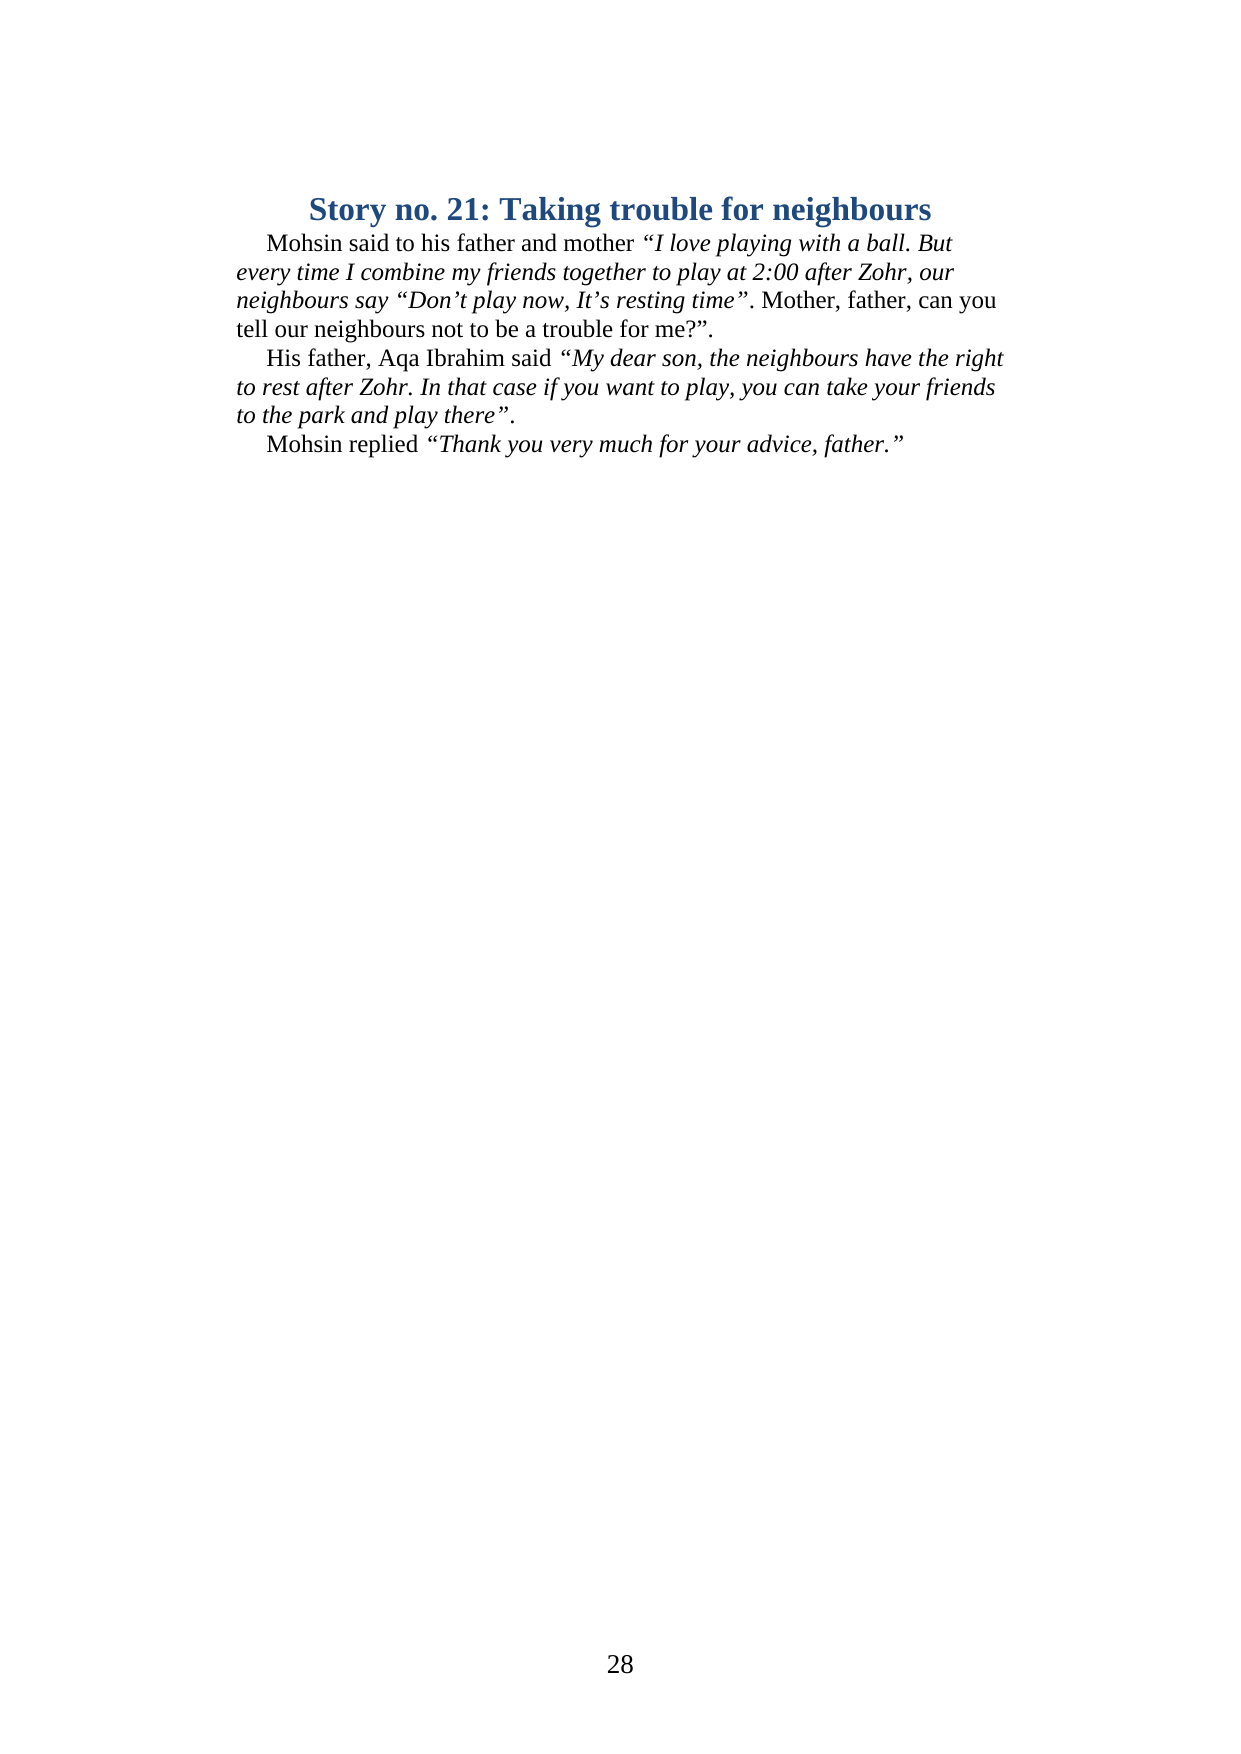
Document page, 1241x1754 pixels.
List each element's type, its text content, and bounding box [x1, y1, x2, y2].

text Mohsin said to his father and mother “I love playing with a ball. But every time I combine my friends together to play at 2:00 after Zohr, our neighbours say “Don’t play now, It’s resting time”. Mother, father, can you tell our neighbours not to be a trouble for me?”. [236, 228, 1004, 343]
text Mohsin replied “Thank you very much for your advice, father.” [236, 429, 1004, 458]
subtitle Story no. 21: Taking trouble for neighbours [236, 190, 1004, 228]
text His father, Aqa Ibrahim said “My dear son, the neighbours have the right to rest after Zohr. In that case if you want to play, you can take your friends to the park and play there”. [236, 343, 1004, 429]
